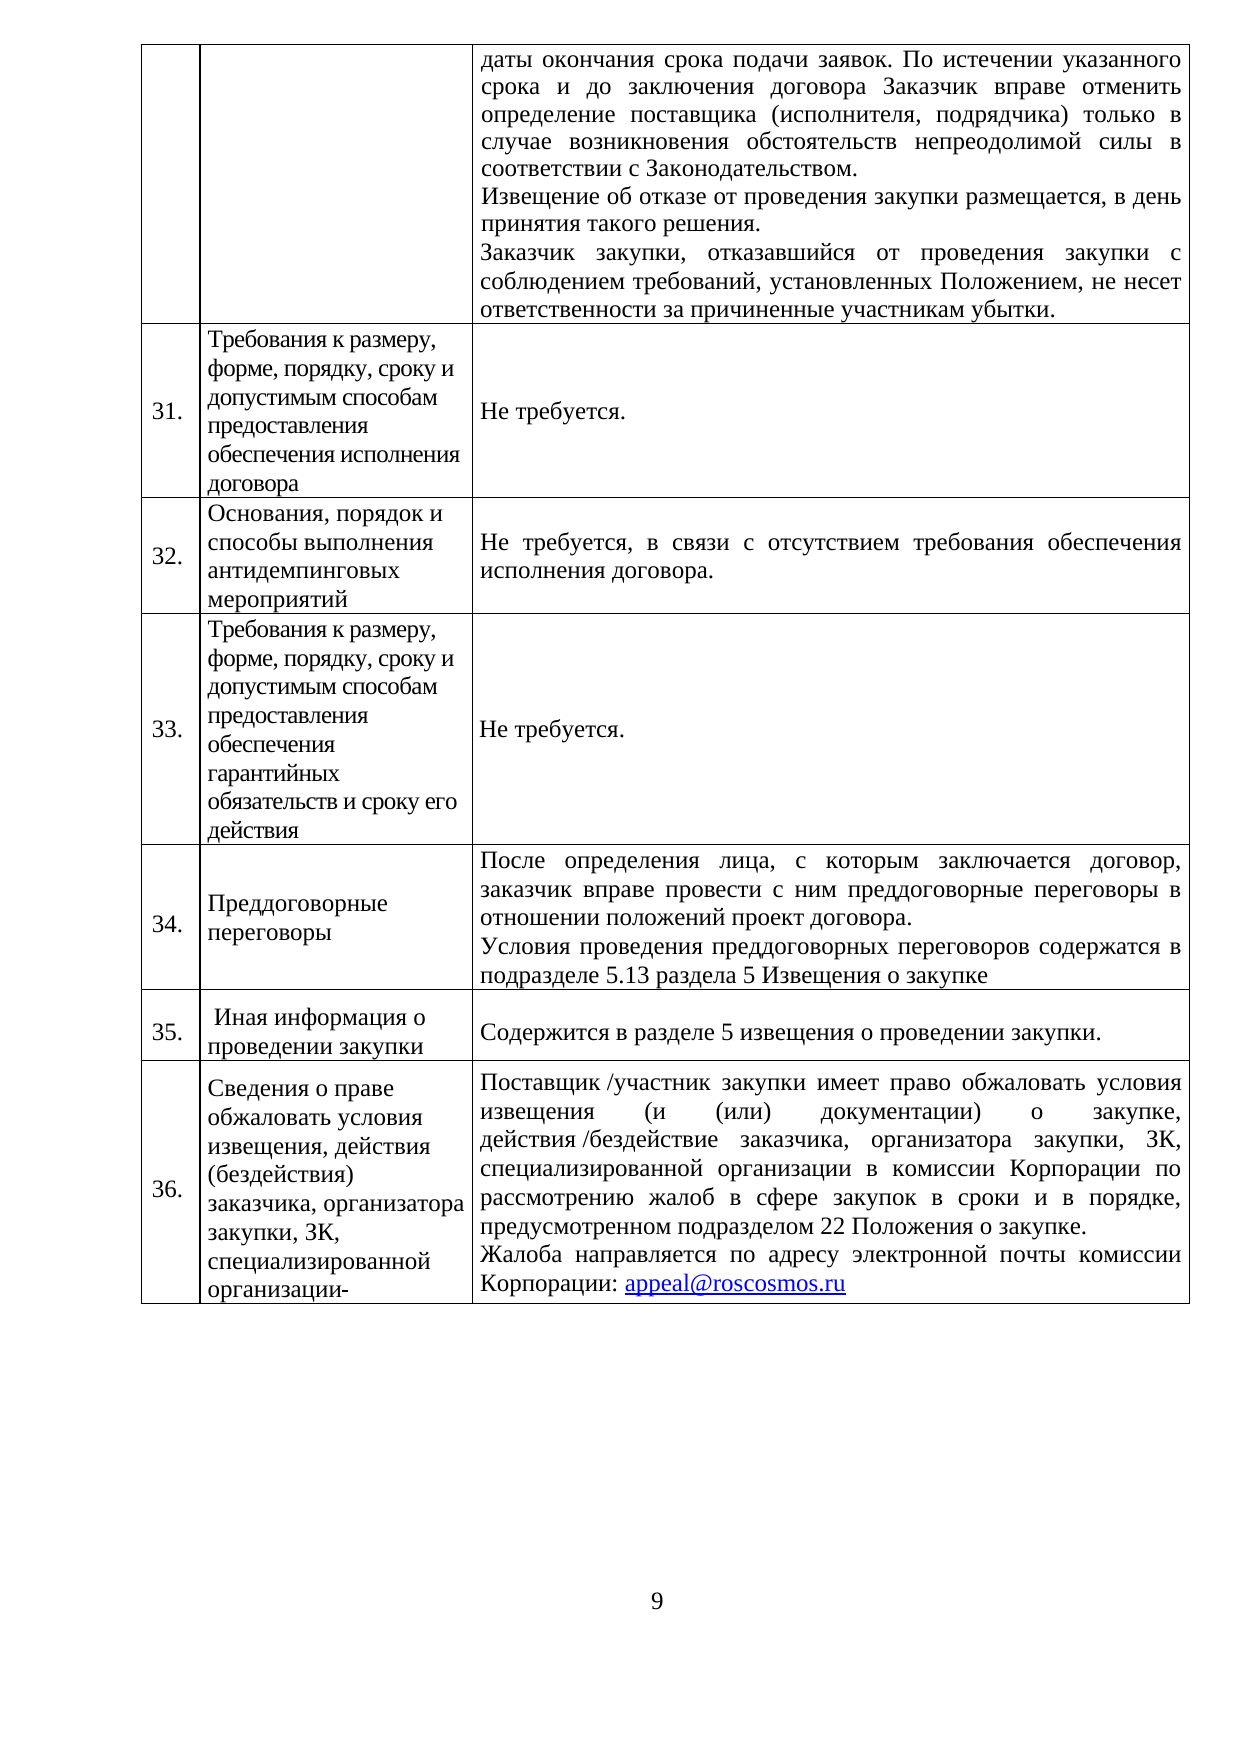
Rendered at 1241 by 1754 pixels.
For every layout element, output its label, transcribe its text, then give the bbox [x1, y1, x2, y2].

table_cell Не требуется, в связи с отсутствием требования обеспечения исполнения договора. [473, 498, 1189, 613]
table_cell Не требуется. [473, 324, 1189, 497]
table_cell После определения лица, с которым заключается договор, заказчик вправе провести с ним преддоговорные переговоры в отношении положений проект договора. Условия проведения преддоговорных переговоров содержатся в подразделе 5.13 раздела 5 Извещения о закупке [473, 845, 1189, 989]
table_cell [142, 845, 199, 989]
table_cell Требования к размеру, форме, порядку, сроку и допустимым способам предоставления обеспечения исполнения договора [201, 324, 472, 497]
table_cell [201, 45, 472, 323]
table_cell [142, 614, 199, 844]
table_cell Преддоговорные переговоры [201, 845, 472, 989]
table_cell Сведения о праве обжаловать условия извещения, действия (бездействия) заказчика, организатора закупки, ЗК, специализированной организации [201, 1061, 472, 1303]
table_cell Иная информация о проведении закупки [201, 990, 472, 1060]
table_cell [142, 1061, 199, 1303]
table_cell [142, 498, 199, 613]
table_cell Поставщик /участник закупки имеет право обжаловать условия извещения (и (или) документации) о закупке, действия /бездействие заказчика, организатора закупки, ЗК, специализированной организации в комиссии Корпорации по рассмотрению жалоб в сфере закупок в сроки и в порядке, предусмотренном подразделом 22 Положения о закупке. Жалоба направляется по адресу электронной почты комиссии Корпорации: appeal@roscosmos.ru [473, 1061, 1189, 1303]
table_cell Не требуется. [473, 614, 1189, 844]
table_cell Требования к размеру, форме, порядку, сроку и допустимым способам предоставления обеспечения гарантийных обязательств и сроку его действия [201, 614, 472, 844]
table_cell Содержится в разделе 5 извещения о проведении закупки. [473, 990, 1189, 1060]
table_cell [142, 45, 199, 323]
table_cell [142, 324, 199, 497]
table_cell Основания, порядок и способы выполнения антидемпинговых мероприятий [201, 498, 472, 613]
table_cell [142, 990, 199, 1060]
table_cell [473, 45, 1189, 323]
